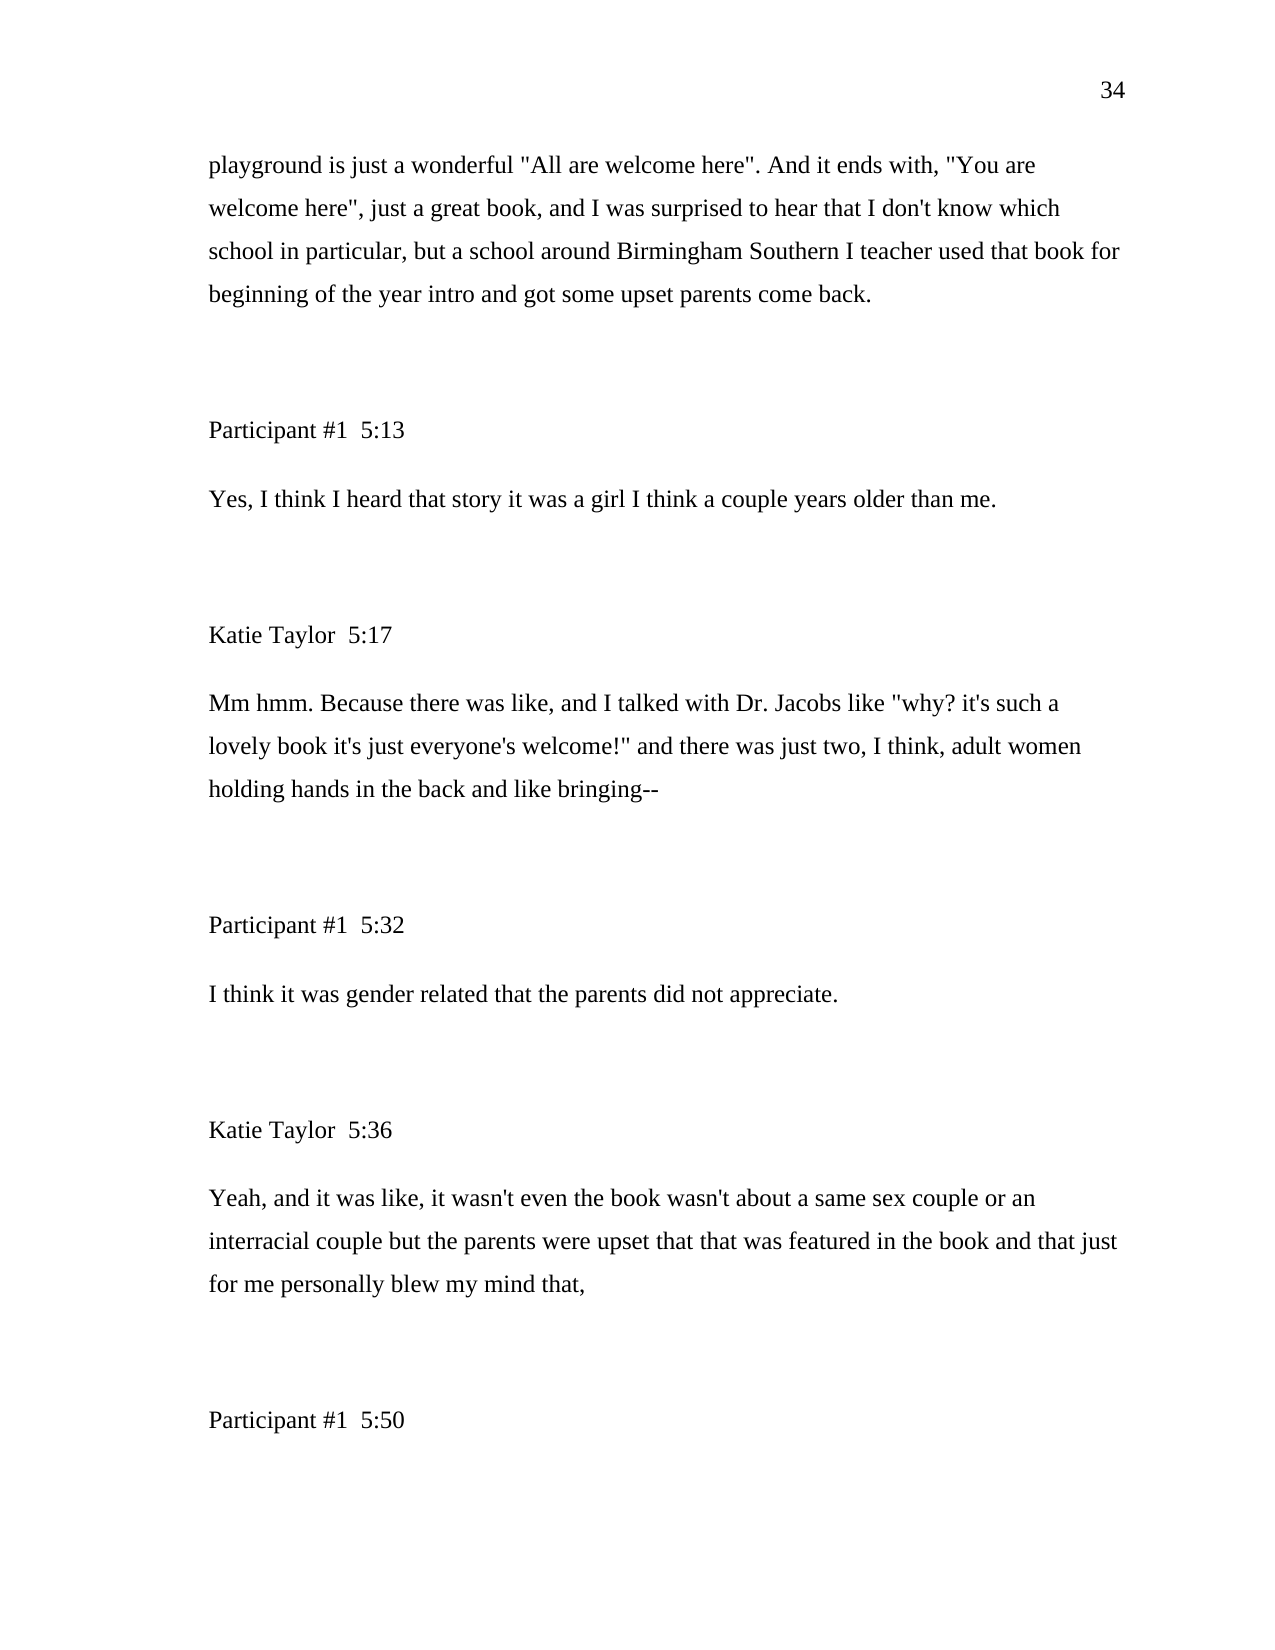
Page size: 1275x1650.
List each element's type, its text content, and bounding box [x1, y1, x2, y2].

text Mm hmm. Because there was like, and I talked with Dr. Jacobs like "why? it's such a lovely book it's just everyone's welcome!" and there was just two, I think, adult women holding hands in the back and like bringing-- [208, 688, 1125, 803]
text Participant #1 5:50 [208, 1406, 1125, 1434]
text Yeah, and it was like, it wasn't even the book wasn't about a same sex couple or an interracial couple but the parents were upset that that was featured in the book and that just for me personally blew my mind that, [208, 1183, 1125, 1298]
text Yes, I think I heard that story it was a girl I think a couple years older than me. [208, 484, 1125, 512]
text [208, 150, 1125, 308]
text Participant #1 5:13 [208, 416, 1125, 444]
text Participant #1 5:32 [208, 911, 1125, 939]
text Katie Taylor 5:36 [208, 1115, 1125, 1144]
text Katie Taylor 5:17 [208, 620, 1125, 649]
text I think it was gender related that the parents did not appreciate. [208, 979, 1125, 1007]
